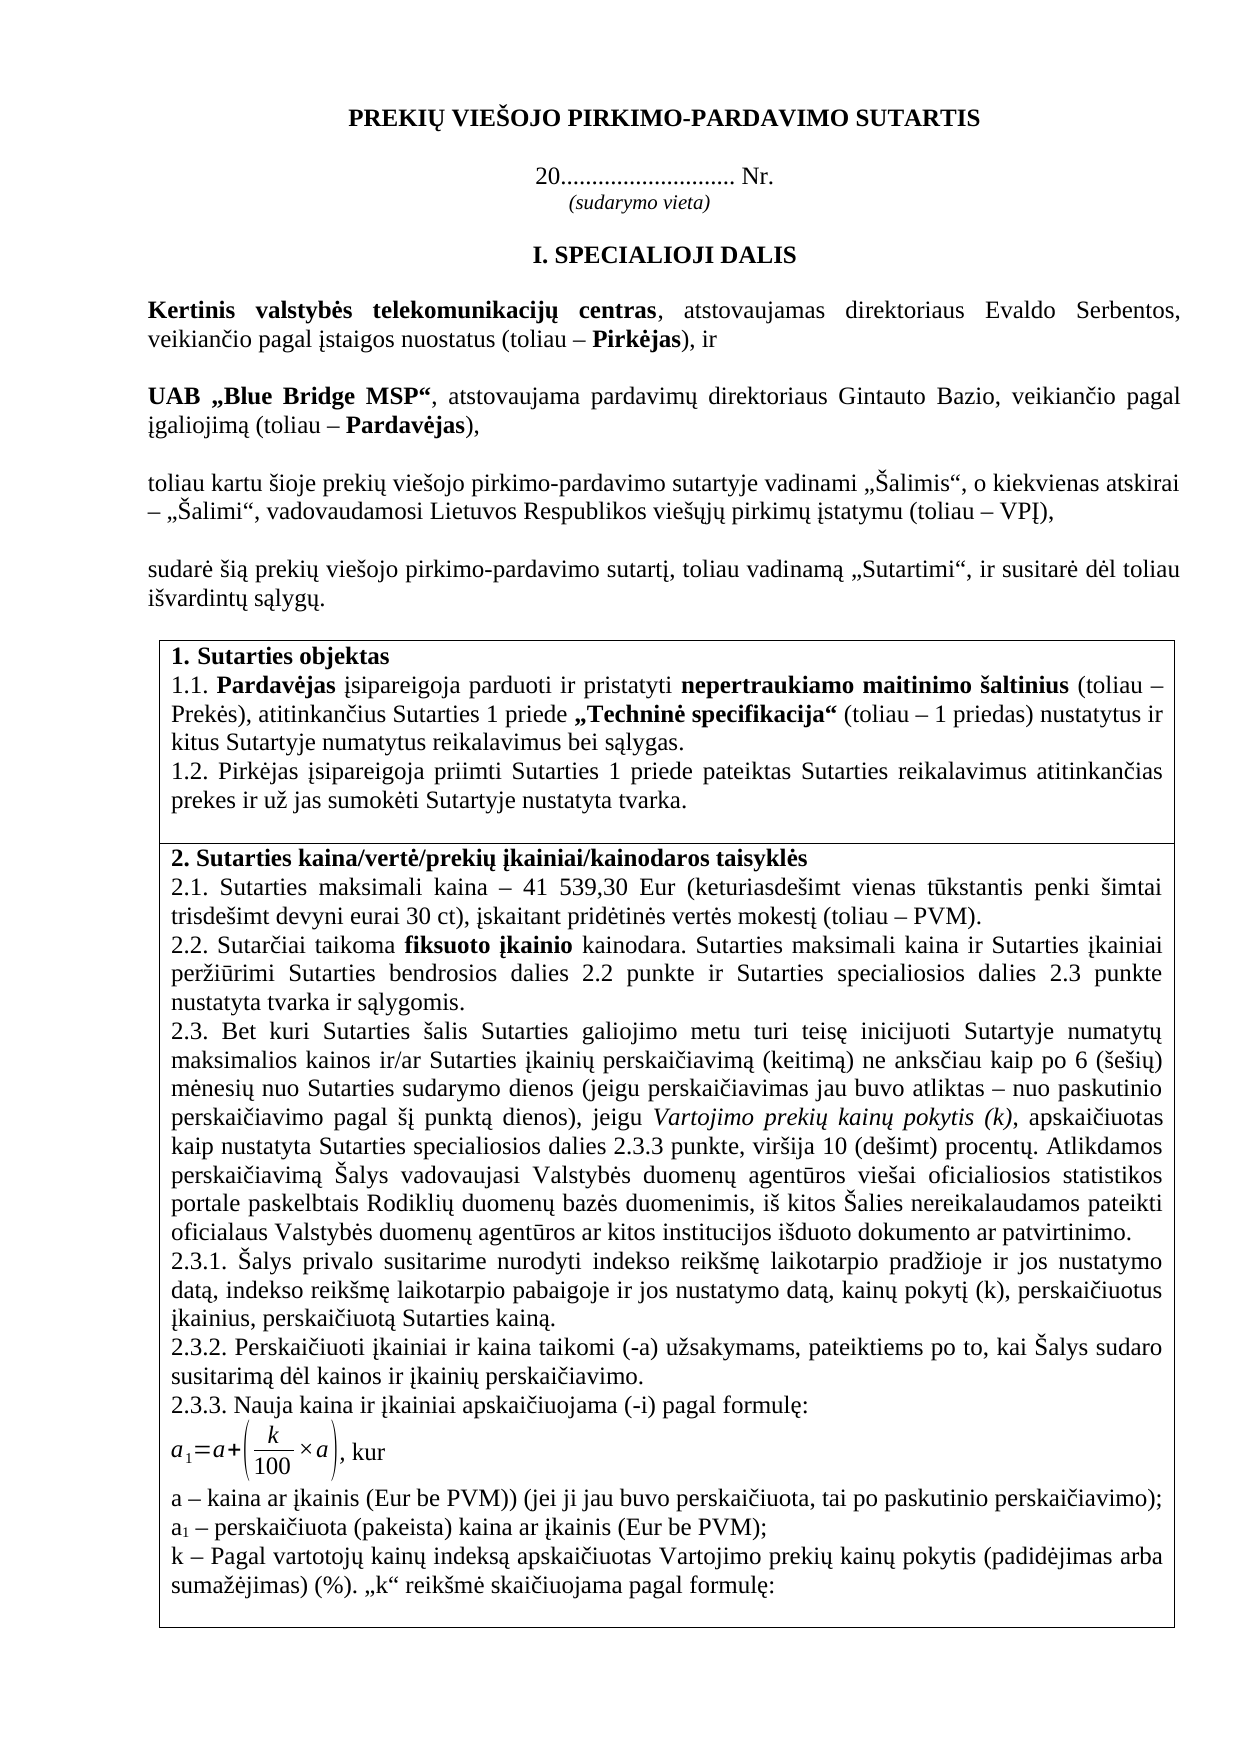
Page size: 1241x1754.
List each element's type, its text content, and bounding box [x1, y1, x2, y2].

text PREKIŲ VIEŠOJO PIRKIMO-PARDAVIMO SUTARTIS [148, 103, 1181, 132]
text sudarė šią prekių viešojo pirkimo-pardavimo sutartį, toliau vadinamą „Sutartimi“, ir susitarė dėl toliau išvardintų sąlygų. [148, 554, 1181, 611]
text I. SPECIALIOJI DALIS [148, 240, 1181, 269]
text Kertinis valstybės telekomunikacijų centras, atstovaujamas direktoriaus Evaldo Serbentos, veikiančio pagal įstaigos nuostatus (toliau – Pirkėjas), ir [148, 295, 1181, 353]
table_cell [160, 844, 1174, 1627]
text toliau kartu šioje prekių viešojo pirkimo-pardavimo sutartyje vadinami „Šalimis“, o kiekvienas atskirai – „Šalimi“, vadovaudamosi Lietuvos Respublikos viešųjų pirkimų įstatymu (toliau – VPĮ), [148, 468, 1181, 525]
text 20............................ Nr. [448, 161, 1181, 190]
table_header Sutarties objektas 1.1. Pardavėjas įsipareigoja parduoti ir pristatyti nepertraukiamo maitinimo šaltinius (toliau – Prekės), atitinkančius Sutarties 1 priede „Techninė specifikacija“ (toliau – 1 priedas) nustatytus ir kitus Sutartyje numatytus reikalavimus bei sąlygas. 1.2. Pirkėjas įsipareigoja priimti Sutarties 1 priede pateiktas Sutarties reikalavimus atitinkančias prekes ir už jas sumokėti Sutartyje nustatyta tvarka. [160, 641, 1174, 842]
text (sudarymo vieta) [523, 190, 1181, 214]
text UAB „Blue Bridge MSP“, atstovaujama pardavimų direktoriaus Gintauto Bazio, veikiančio pagal įgaliojimą (toliau – Pardavėjas), [148, 381, 1181, 439]
